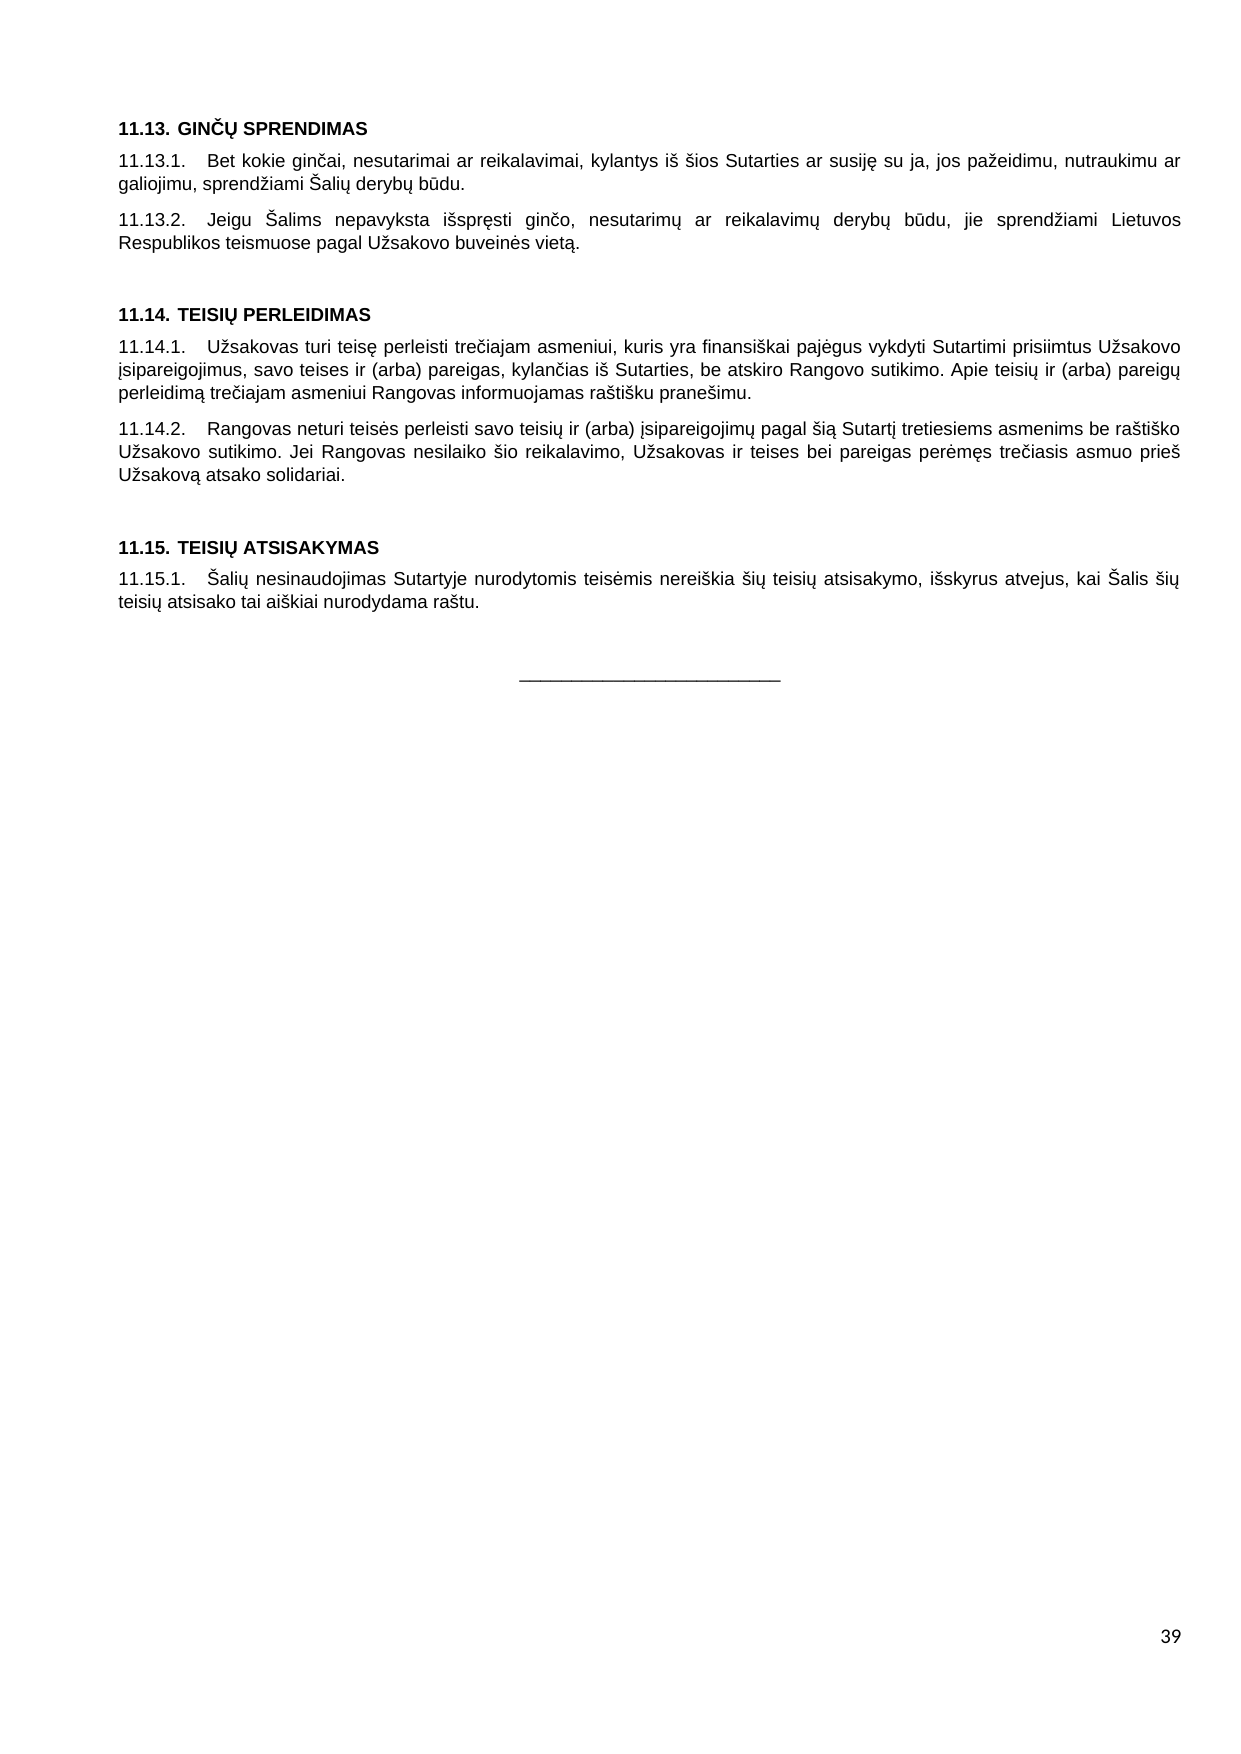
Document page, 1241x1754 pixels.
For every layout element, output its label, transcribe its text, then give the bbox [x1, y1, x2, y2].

text _________________________ [118, 661, 1181, 683]
subtitle Teisių perleidimas [118, 304, 1181, 326]
list Šalių nesinaudojimas Sutartyje nurodytomis teisėmis nereiškia šių teisių atsisakymo, išskyrus atvejus, kai Šalis šių teisių atsisako tai aiškiai nurodydama raštu. [118, 568, 1181, 613]
subtitle Teisių atsisakymas [118, 536, 1181, 558]
list Bet kokie ginčai, nesutarimai ar reikalavimai, kylantys iš šios Sutarties ar susiję su ja, jos pažeidimu, nutraukimu ar galiojimu, sprendžiami Šalių derybų būdu. [118, 150, 1181, 194]
list Jeigu Šalims nepavyksta išspręsti ginčo, nesutarimų ar reikalavimų derybų būdu, jie sprendžiami Lietuvos Respublikos teismuose pagal Užsakovo buveinės vietą. [118, 209, 1181, 253]
list Rangovas neturi teisės perleisti savo teisių ir (arba) įsipareigojimų pagal šią Sutartį tretiesiems asmenims be raštiško Užsakovo sutikimo. Jei Rangovas nesilaiko šio reikalavimo, Užsakovas ir teises bei pareigas perėmęs trečiasis asmuo prieš Užsakovą atsako solidariai. [118, 418, 1181, 486]
subtitle Ginčų sprendimas [118, 118, 1181, 140]
list Užsakovas turi teisę perleisti trečiajam asmeniui, kuris yra finansiškai pajėgus vykdyti Sutartimi prisiimtus Užsakovo įsipareigojimus, savo teises ir (arba) pareigas, kylančias iš Sutarties, be atskiro Rangovo sutikimo. Apie teisių ir (arba) pareigų perleidimą trečiajam asmeniui Rangovas informuojamas raštišku pranešimu. [118, 336, 1181, 404]
